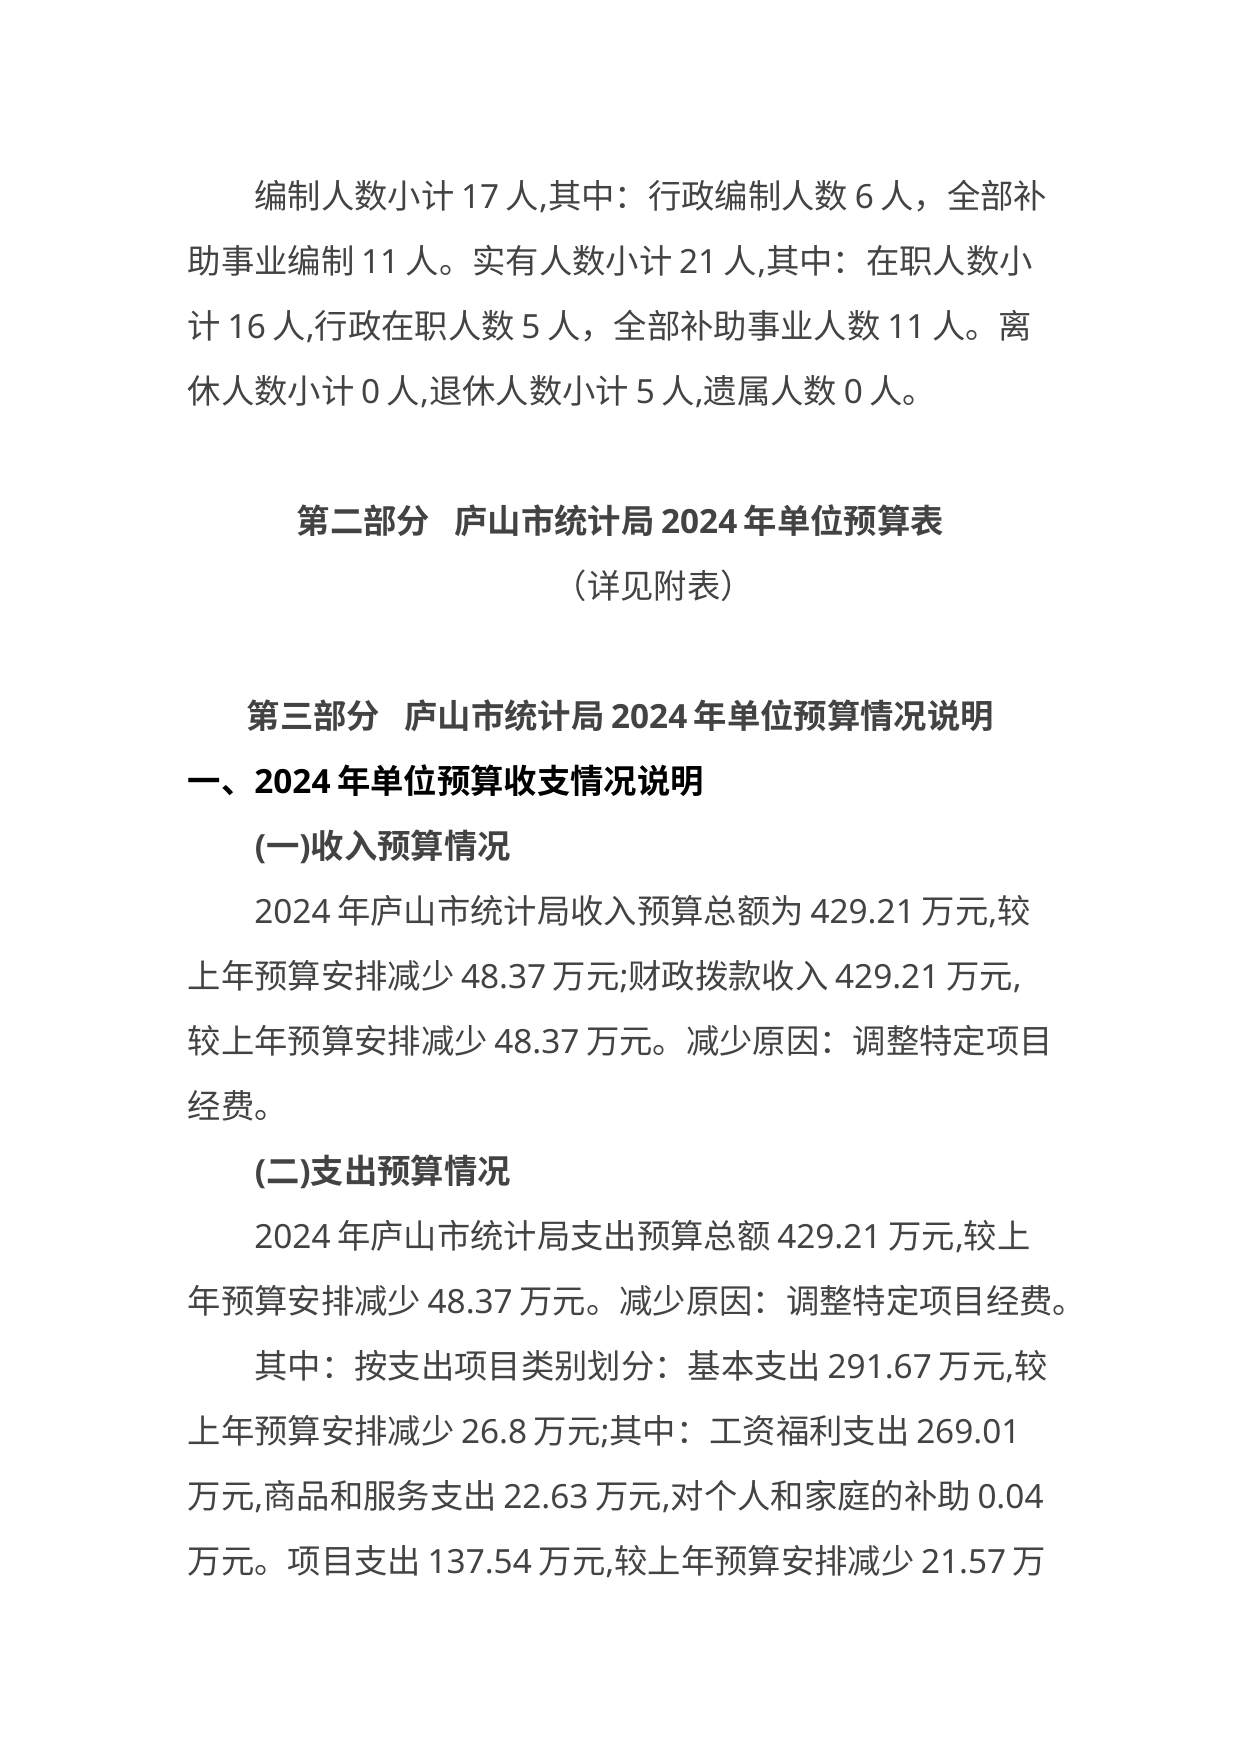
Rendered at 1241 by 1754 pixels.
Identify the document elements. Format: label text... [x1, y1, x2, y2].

text 2024年庐山市统计局支出预算总额429.21万元,较上年预算安排减少48.37万元。减少原因：调整特定项目经费。 [187, 1202, 1053, 1332]
text (二)支出预算情况 [187, 1137, 1053, 1202]
text 编制人数小计17人,其中：行政编制人数6人，全部补助事业编制11人。实有人数小计21人,其中：在职人数小计16人,行政在职人数5人，全部补助事业人数11人。离休人数小计0人,退休人数小计5人,遗属人数0人。 [187, 162, 1053, 422]
text （详见附表） [187, 552, 1053, 617]
text (一)收入预算情况 [187, 812, 1053, 877]
text 2024年庐山市统计局收入预算总额为429.21万元,较上年预算安排减少48.37万元;财政拨款收入429.21万元,较上年预算安排减少48.37万元。减少原因：调整特定项目经费。 [187, 877, 1053, 1137]
text 第三部分 庐山市统计局2024年单位预算情况说明 [187, 682, 1053, 747]
text 一、2024年单位预算收支情况说明 [187, 747, 1053, 812]
text 第二部分 庐山市统计局2024年单位预算表 [187, 487, 1053, 552]
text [187, 1332, 1053, 1592]
